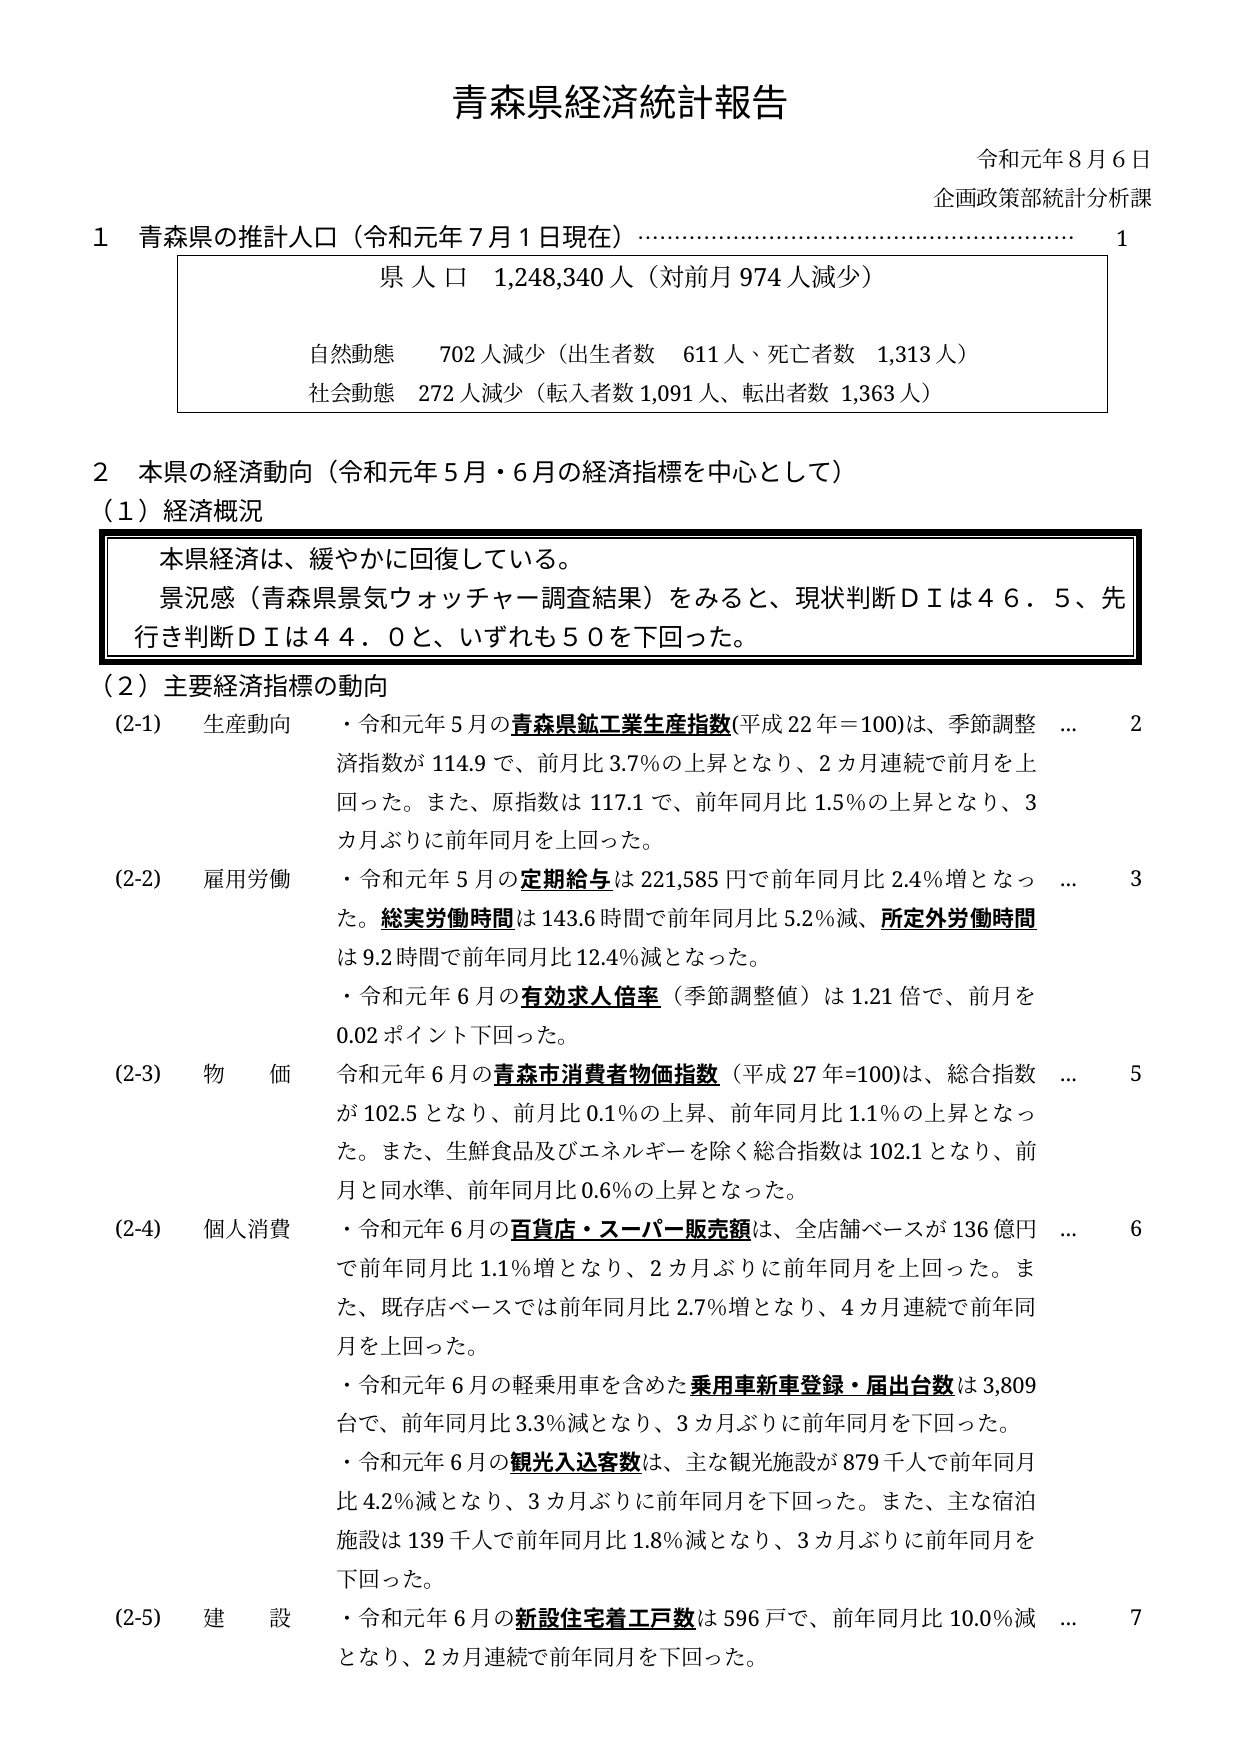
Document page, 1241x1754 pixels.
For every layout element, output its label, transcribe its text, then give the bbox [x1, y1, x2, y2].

table_cell … [1048, 859, 1107, 1053]
table_cell ・令和元年5月の定期給与は221,585円で前年同月比2.4％増となった。総実労働時間は143.6時間で前年同月比5.2％減、所定外労働時間は9.2時間で前年同月比12.4％減となった。 ・令和元年6月の有効求人倍率（季節調整値）は1.21倍で、前月を0.02ポイント下回った。 [325, 859, 1048, 1053]
table_header 本県経済は、緩やかに回復している。 景況感（青森県景気ウォッチャー調査結果）をみると、現状判断ＤＩは４６．５、先行き判断ＤＩは４４．０と、いずれも５０を下回った。 [108, 539, 1133, 655]
text ２ 本県の経済動向（令和元年5月・6月の経済指標を中心として） [89, 452, 1134, 491]
text 令和元年８月６日 [89, 139, 1152, 178]
table_header 生産動向 [192, 704, 325, 859]
table_cell 個人消費 [192, 1209, 325, 1597]
text 青森県経済統計報告 [89, 61, 1152, 139]
table_header 2 [1108, 704, 1161, 859]
table_cell 建 設 [192, 1597, 325, 1675]
text １ 青森県の推計人口（令和元年7月1日現在）…………………………………………………… 1 [89, 216, 1152, 255]
table_cell 7 [1108, 1597, 1161, 1675]
table_cell (2-4) [104, 1209, 192, 1597]
table_header ・令和元年5月の青森県鉱工業生産指数(平成22年＝100)は、季節調整済指数が 114.9 で、前月比3.7％の上昇となり、2カ月連続で前月を上回った。また、原指数は 117.1 で、前年同月比 1.5％の上昇となり、3カ月ぶりに前年同月を上回った。 [325, 704, 1048, 859]
table_cell 3 [1108, 859, 1161, 1053]
table_cell … [1048, 1209, 1107, 1597]
table_header … [1048, 704, 1107, 859]
table_cell (2-3) [104, 1053, 192, 1209]
table_cell (2-5) [104, 1597, 192, 1675]
table_cell 6 [1108, 1209, 1161, 1597]
table_cell … [1048, 1053, 1107, 1209]
text （２）主要経済指標の動向 [89, 665, 1152, 703]
table_cell ・令和元年6月の百貨店・スーパー販売額は、全店舗ベースが136億円で前年同月比1.1％増となり、2カ月ぶりに前年同月を上回った。また、既存店ベースでは前年同月比2.7％増となり、4カ月連続で前年同月を上回った。 ・令和元年6月の軽乗用車を含めた乗用車新車登録・届出台数は3,809台で、前年同月比3.3％減となり、3カ月ぶりに前年同月を下回った。 ・令和元年6月の観光入込客数は、主な観光施設が879千人で前年同月比4.2％減となり、3カ月ぶりに前年同月を下回った。また、主な宿泊施設は139千人で前年同月比1.8％減となり、3カ月ぶりに前年同月を下回った。 [325, 1209, 1048, 1597]
table_cell 雇用労働 [192, 859, 325, 1053]
text 企画政策部統計分析課 [89, 178, 1152, 216]
table_cell 令和元年6月の青森市消費者物価指数（平成27年=100)は、総合指数が102.5となり、前月比0.1％の上昇、前年同月比1.1％の上昇となった。また、生鮮食品及びエネルギーを除く総合指数は102.1となり、前月と同水準、前年同月比0.6％の上昇となった。 [325, 1053, 1048, 1209]
table_cell 物 価 [192, 1053, 325, 1209]
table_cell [325, 1597, 1048, 1675]
table_cell (2-2) [104, 859, 192, 1053]
table_header (2-1) [104, 704, 192, 859]
table_cell … [1048, 1597, 1107, 1675]
text （１）経済概況 [89, 491, 1134, 529]
table_header 県人口 1,248,340人（対前月974人減少） 自然動態 702人減少（出生者数 611人、死亡者数 1,313人） 社会動態 272人減少（転入者数 1,091人、転出者数 1,363人） [178, 256, 1107, 412]
table_cell 5 [1108, 1053, 1161, 1209]
